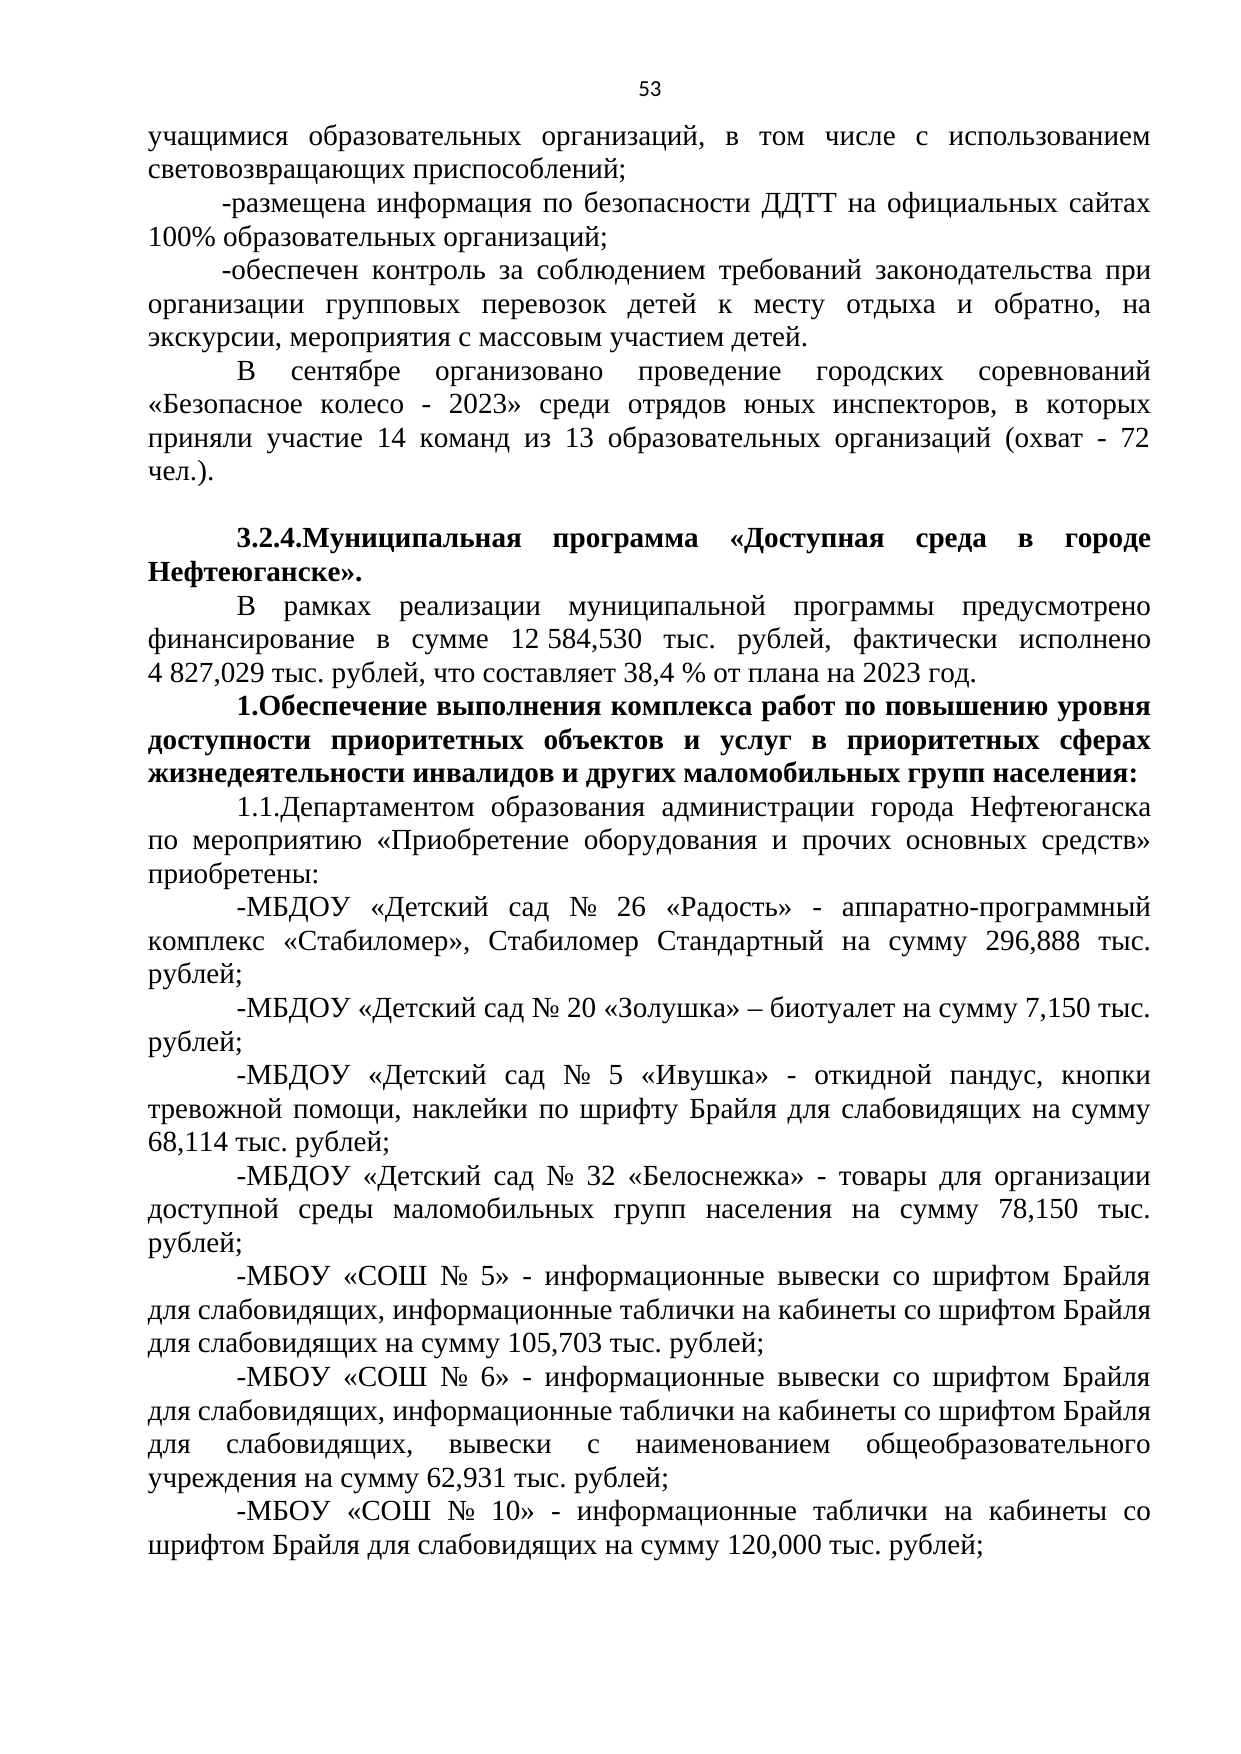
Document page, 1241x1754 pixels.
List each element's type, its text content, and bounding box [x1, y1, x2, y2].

text -МБДОУ «Детский сад № 26 «Радость» - аппаратно-программный комплекс «Стабиломер», Стабиломер Стандартный на сумму 296,888 тыс. рублей; [148, 889, 1152, 990]
text 3.2.4.Муниципальная программа «Доступная среда в городе Нефтеюганске». [148, 521, 1152, 588]
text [148, 118, 1152, 185]
text В рамках реализации муниципальной программы предусмотрено финансирование в сумме 12 584,530 тыс. рублей, фактически исполнено 4 827,029 тыс. рублей, что составляет 38,4 % от плана на 2023 год. [148, 588, 1152, 688]
text -МБДОУ «Детский сад № 32 «Белоснежка» - товары для организации доступной среды маломобильных групп населения на сумму 78,150 тыс. рублей; [148, 1158, 1152, 1258]
text В сентябре организовано проведение городских соревнований «Безопасное колесо - 2023» среди отрядов юных инспекторов, в которых приняли участие 14 команд из 13 образовательных организаций (охват - 72 чел.). [148, 353, 1152, 487]
text -обеспечен контроль за соблюдением требований законодательства при организации групповых перевозок детей к месту отдыха и обратно, на экскурсии, мероприятия с массовым участием детей. [148, 252, 1152, 353]
text 1.1.Департаментом образования администрации города Нефтеюганска по мероприятию «Приобретение оборудования и прочих основных средств» приобретены: [148, 789, 1152, 889]
text 1.Обеспечение выполнения комплекса работ по повышению уровня доступности приоритетных объектов и услуг в приоритетных сферах жизнедеятельности инвалидов и других маломобильных групп населения: [148, 688, 1152, 789]
text -размещена информация по безопасности ДДТТ на официальных сайтах 100% образовательных организаций; [148, 185, 1152, 252]
text -МБОУ «СОШ № 5» - информационные вывески со шрифтом Брайля для слабовидящих, информационные таблички на кабинеты со шрифтом Брайля для слабовидящих на сумму 105,703 тыс. рублей; [148, 1258, 1152, 1359]
text -МБОУ «СОШ № 6» - информационные вывески со шрифтом Брайля для слабовидящих, информационные таблички на кабинеты со шрифтом Брайля для слабовидящих, вывески с наименованием общеобразовательного учреждения на сумму 62,931 тыс. рублей; [148, 1359, 1152, 1493]
text -МБДОУ «Детский сад № 20 «Золушка» – биотуалет на сумму 7,150 тыс. рублей; [148, 990, 1152, 1057]
text -МБОУ «СОШ № 10» - информационные таблички на кабинеты со шрифтом Брайля для слабовидящих на сумму 120,000 тыс. рублей; [148, 1493, 1152, 1625]
text -МБДОУ «Детский сад № 5 «Ивушка» - откидной пандус, кнопки тревожной помощи, наклейки по шрифту Брайля для слабовидящих на сумму 68,114 тыс. рублей; [148, 1057, 1152, 1158]
